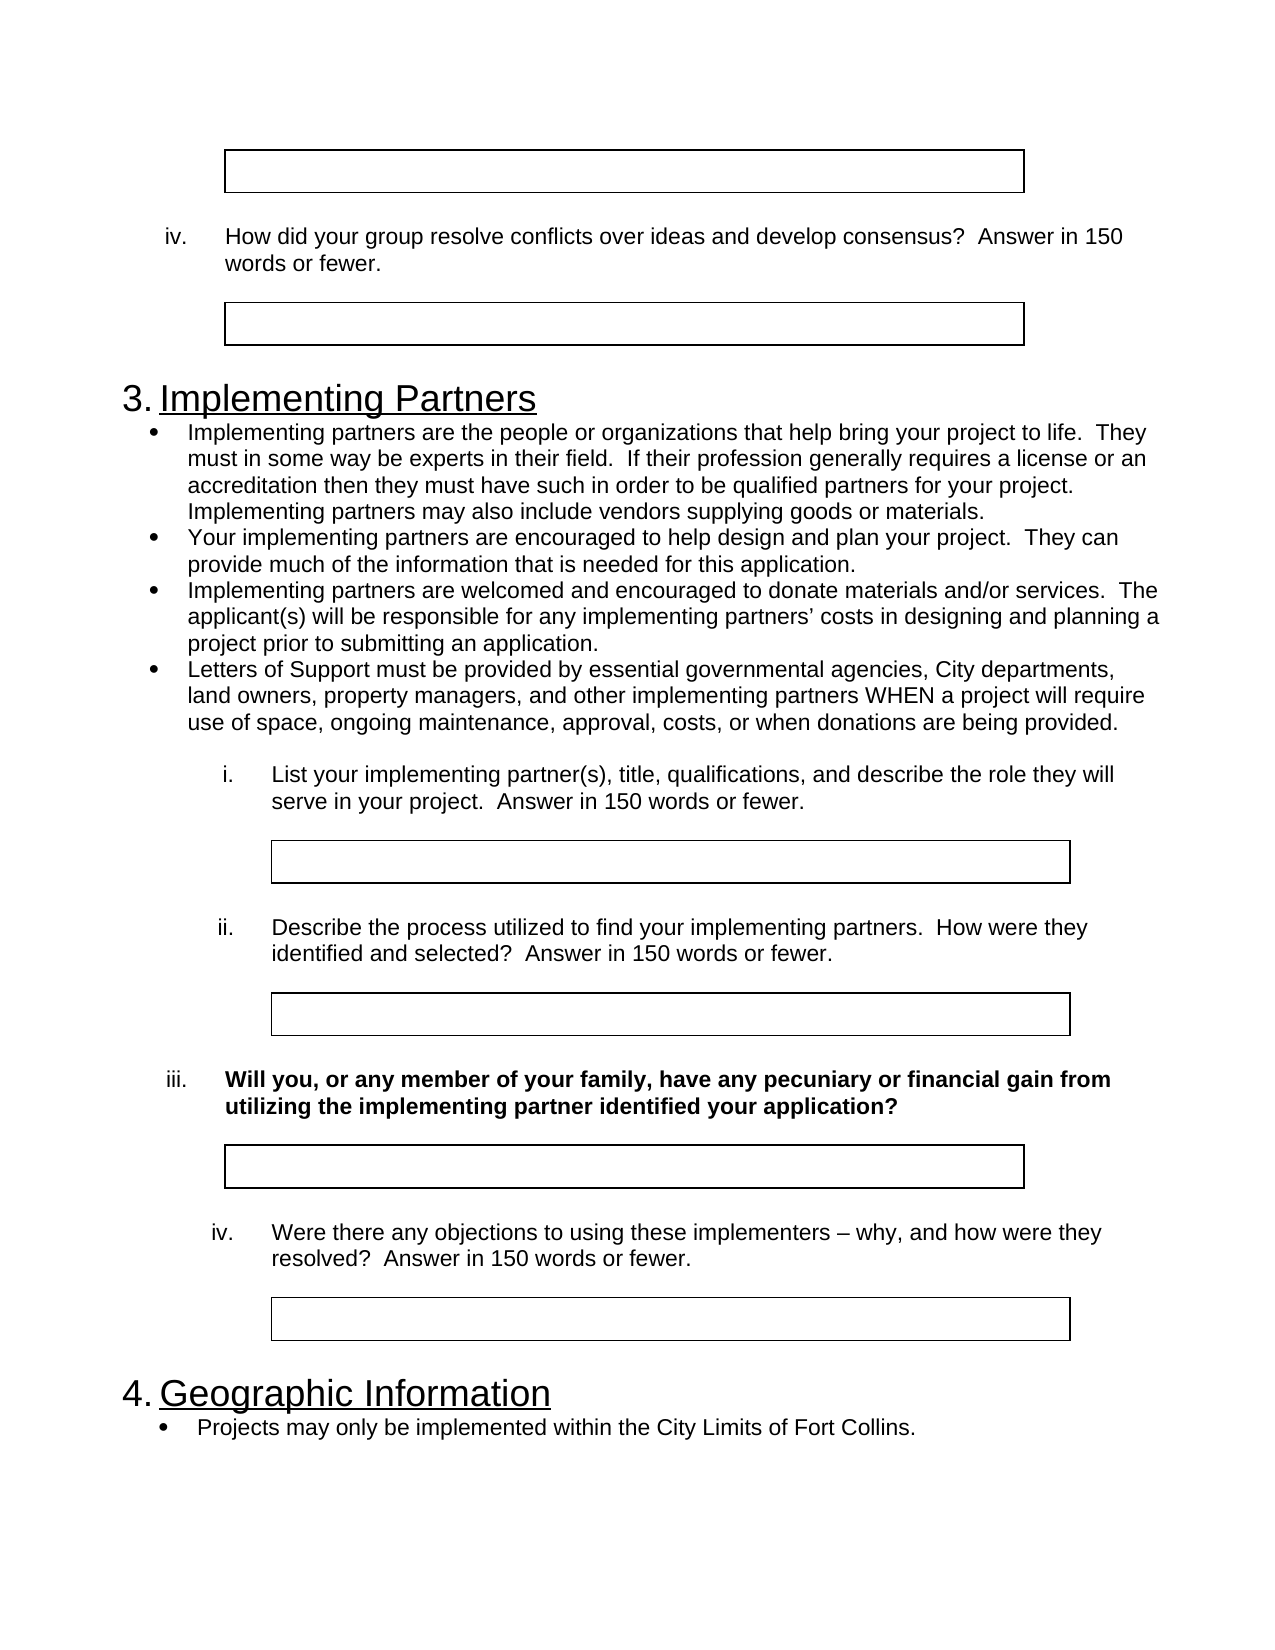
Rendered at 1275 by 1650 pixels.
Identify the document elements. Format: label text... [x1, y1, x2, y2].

list Describe the process utilized to find your implementing partners. How were they identified and selected? Answer in 150 words or fewer. [234, 914, 1162, 1066]
list Your implementing partners are encouraged to help design and plan your project. They can provide much of the information that is needed for this application. [150, 524, 1162, 577]
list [187, 150, 1162, 223]
list Implementing partners are welcomed and encouraged to donate materials and/or services. The applicant(s) will be responsible for any implementing partners’ costs in designing and planning a project prior to submitting an application. [150, 577, 1162, 656]
list List your implementing partner(s), title, qualifications, and describe the role they will serve in your project. Answer in 150 words or fewer. [234, 761, 1162, 914]
list Letters of Support must be provided by essential governmental agencies, City departments, land owners, property managers, and other implementing partners WHEN a project will require use of space, ongoing maintenance, approval, costs, or when donations are being provided. [150, 656, 1162, 735]
list Will you, or any member of your family, have any pecuniary or financial gain from utilizing the implementing partner identified your application? [187, 1066, 1162, 1219]
list Geographic Information [122, 1371, 1162, 1414]
list How did your group resolve conflicts over ideas and develop consensus? Answer in 150 words or fewer. [187, 223, 1162, 376]
list Implementing Partners [122, 376, 1162, 419]
list Implementing partners are the people or organizations that help bring your project to life. They must in some way be experts in their field. If their profession generally requires a license or an accreditation then they must have such in order to be qualified partners for your project. Implementing partners may also include vendors supplying goods or materials. [150, 419, 1162, 524]
list Were there any objections to using these implementers – why, and how were they resolved? Answer in 150 words or fewer. [234, 1219, 1162, 1371]
list Projects may only be implemented within the City Limits of Fort Collins. [159, 1414, 1162, 1441]
